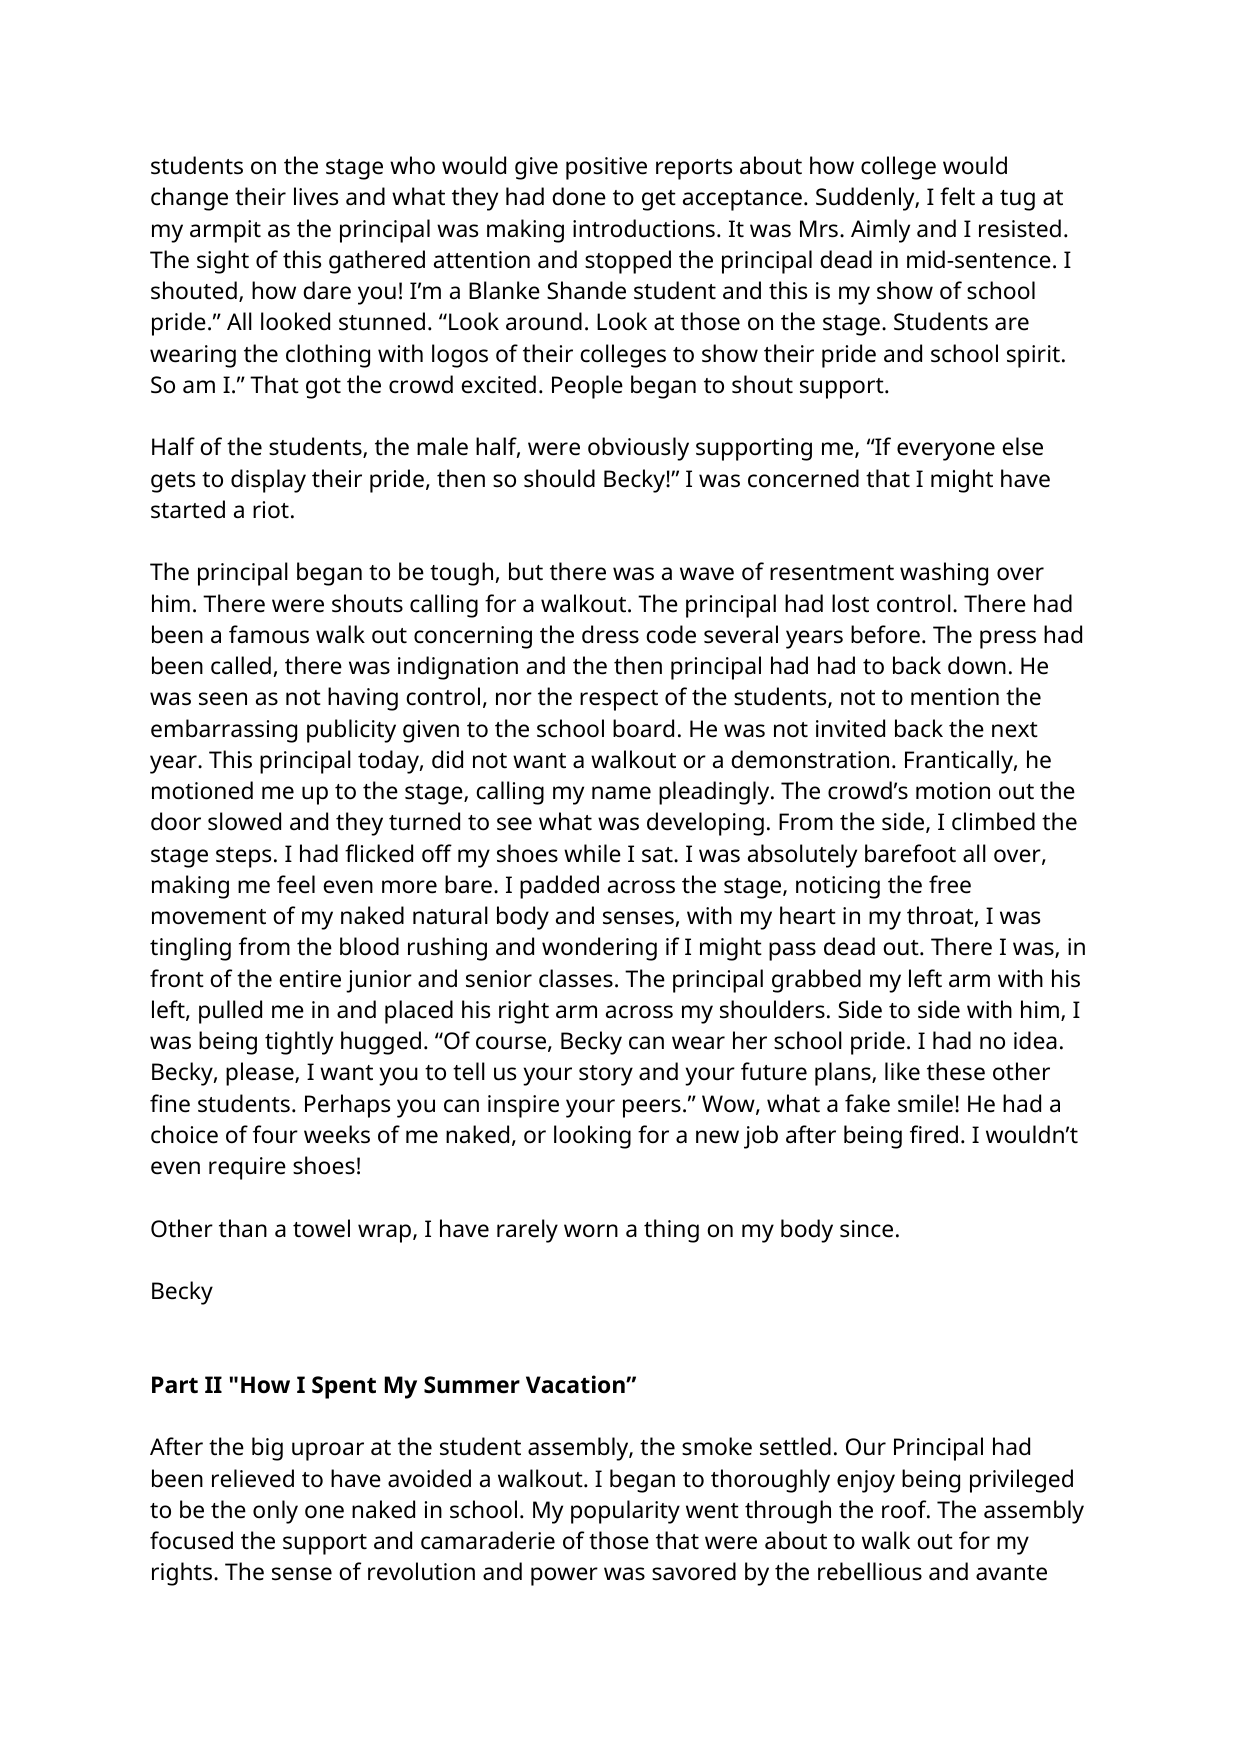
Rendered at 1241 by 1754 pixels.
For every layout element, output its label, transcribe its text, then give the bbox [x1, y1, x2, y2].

text Part II "How I Spent My Summer Vacation” [150, 1369, 1090, 1400]
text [150, 150, 1090, 1306]
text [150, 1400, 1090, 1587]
